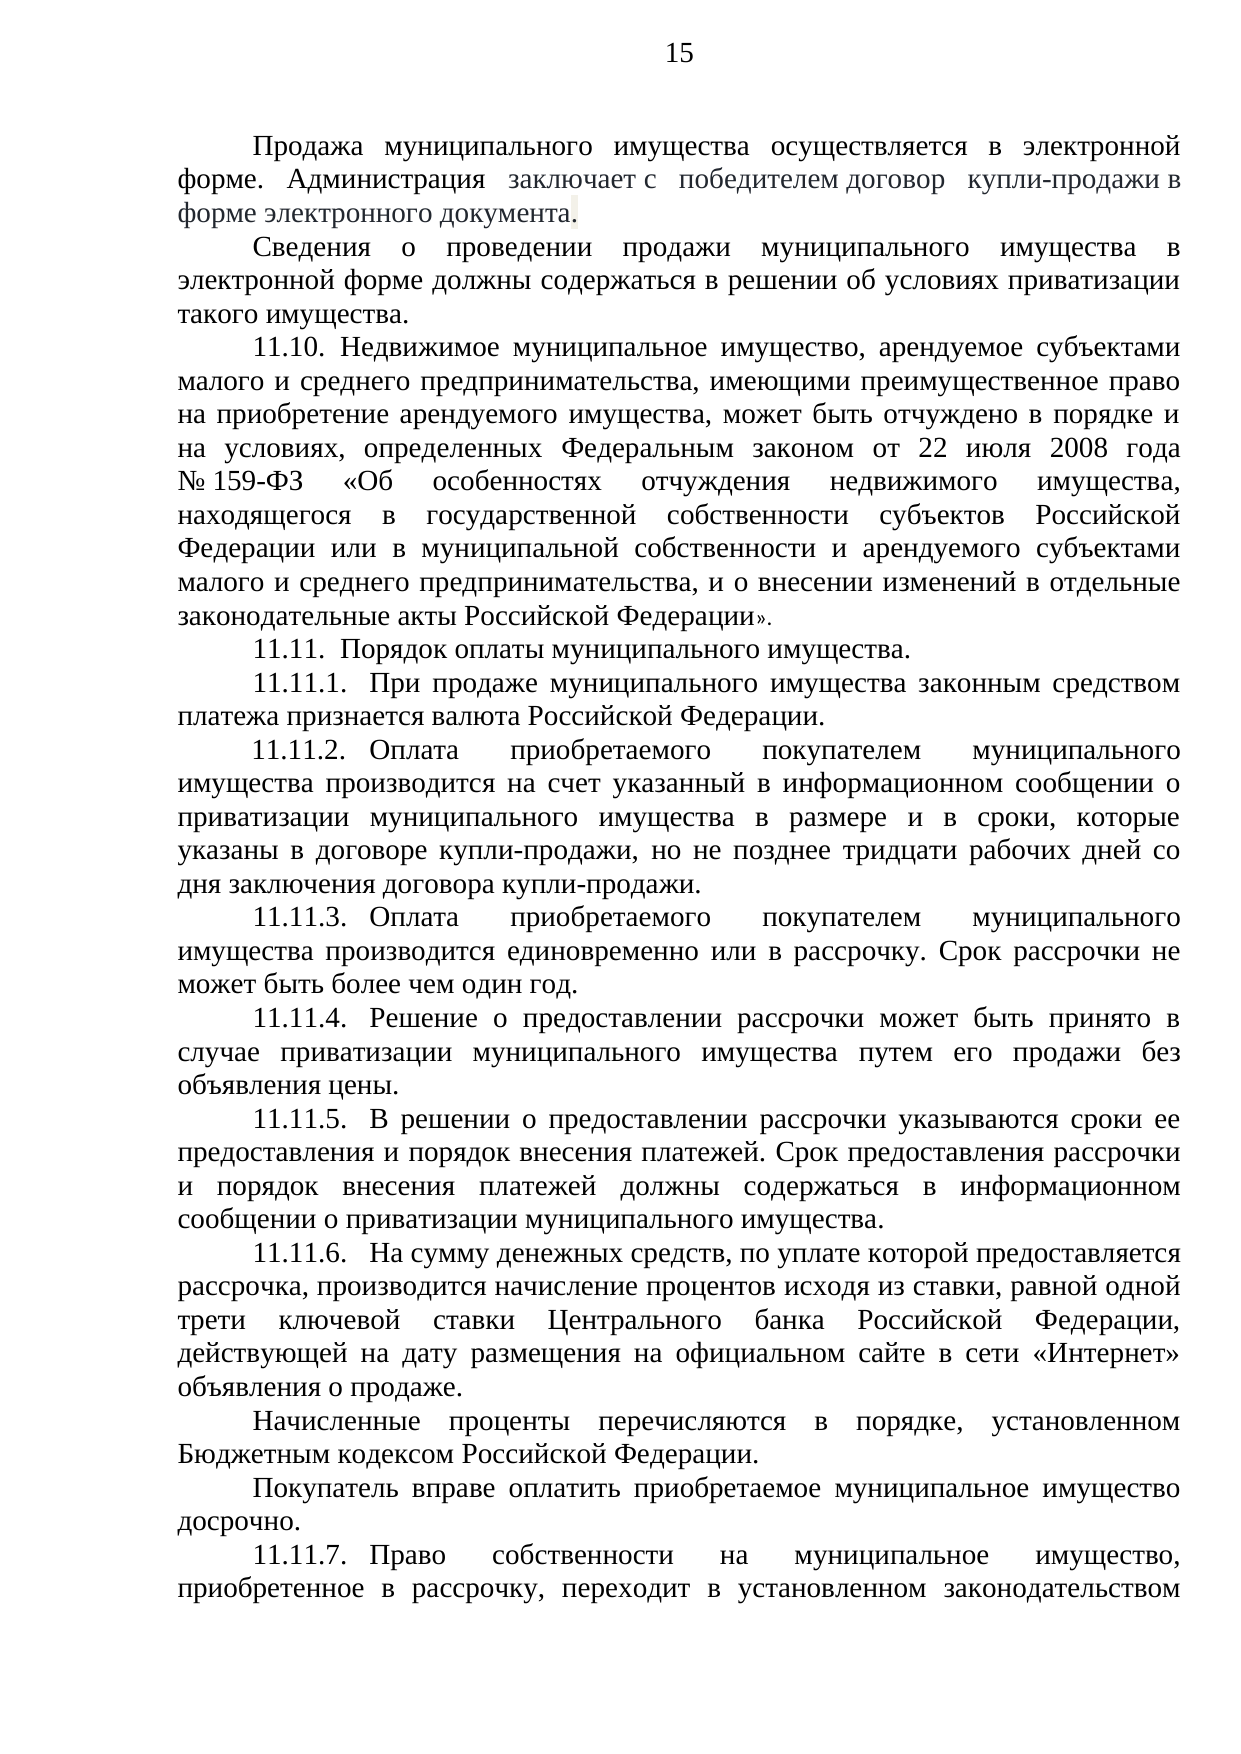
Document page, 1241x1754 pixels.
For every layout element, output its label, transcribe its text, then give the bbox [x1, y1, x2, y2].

text 11.11.5. В решении о предоставлении рассрочки указываются сроки ее предоставления и порядок внесения платежей. Срок предоставления рассрочки и порядок внесения платежей должны содержаться в информационном сообщении о приватизации муниципального имущества. [177, 1101, 1181, 1235]
text Продажа муниципального имущества осуществляется в электронной форме. Администрация заключает с победителем договор купли-продажи в форме электронного документа. [177, 128, 1181, 229]
text 11.11.6. На сумму денежных средств, по уплате которой предоставляется рассрочка, производится начисление процентов исходя из ставки, равной одной трети ключевой ставки Центрального банка Российской Федерации, действующей на дату размещения на официальном сайте в сети «Интернет» объявления о продаже. [177, 1235, 1181, 1403]
text 11.11.1. При продаже муниципального имущества законным средством платежа признается валюта Российской Федерации. [177, 665, 1181, 732]
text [177, 1537, 1181, 1604]
text Сведения о проведении продажи муниципального имущества в электронной форме должны содержаться в решении об условиях приватизации такого имущества. [177, 229, 1181, 329]
text 11.11.4. Решение о предоставлении рассрочки может быть принято в случае приватизации муниципального имущества путем его продажи без объявления цены. [177, 1000, 1181, 1101]
text 11.11.3. Оплата приобретаемого покупателем муниципального имущества производится единовременно или в рассрочку. Срок рассрочки не может быть более чем один год. [177, 899, 1181, 1000]
text Начисленные проценты перечисляются в порядке, установленном Бюджетным кодексом Российской Федерации. [177, 1403, 1181, 1470]
text 11.11.2. Оплата приобретаемого покупателем муниципального имущества производится на счет указанный в информационном сообщении о приватизации муниципального имущества в размере и в сроки, которые указаны в договоре купли-продажи, но не позднее тридцати рабочих дней со дня заключения договора купли-продажи. [177, 732, 1181, 899]
text 11.10. Недвижимое муниципальное имущество, арендуемое субъектами малого и среднего предпринимательства, имеющими преимущественное право на приобретение арендуемого имущества, может быть отчуждено в порядке и на условиях, определенных Федеральным законом от 22 июля 2008 года № 159-ФЗ «Об особенностях отчуждения недвижимого имущества, находящегося в государственной собственности субъектов Российской Федерации или в муниципальной собственности и арендуемого субъектами малого и среднего предпринимательства, и о внесении изменений в отдельные законодательные акты Российской Федерации». [177, 329, 1181, 631]
text 11.11. Порядок оплаты муниципального имущества. [177, 631, 1181, 665]
text Покупатель вправе оплатить приобретаемое муниципальное имущество досрочно. [177, 1470, 1181, 1537]
